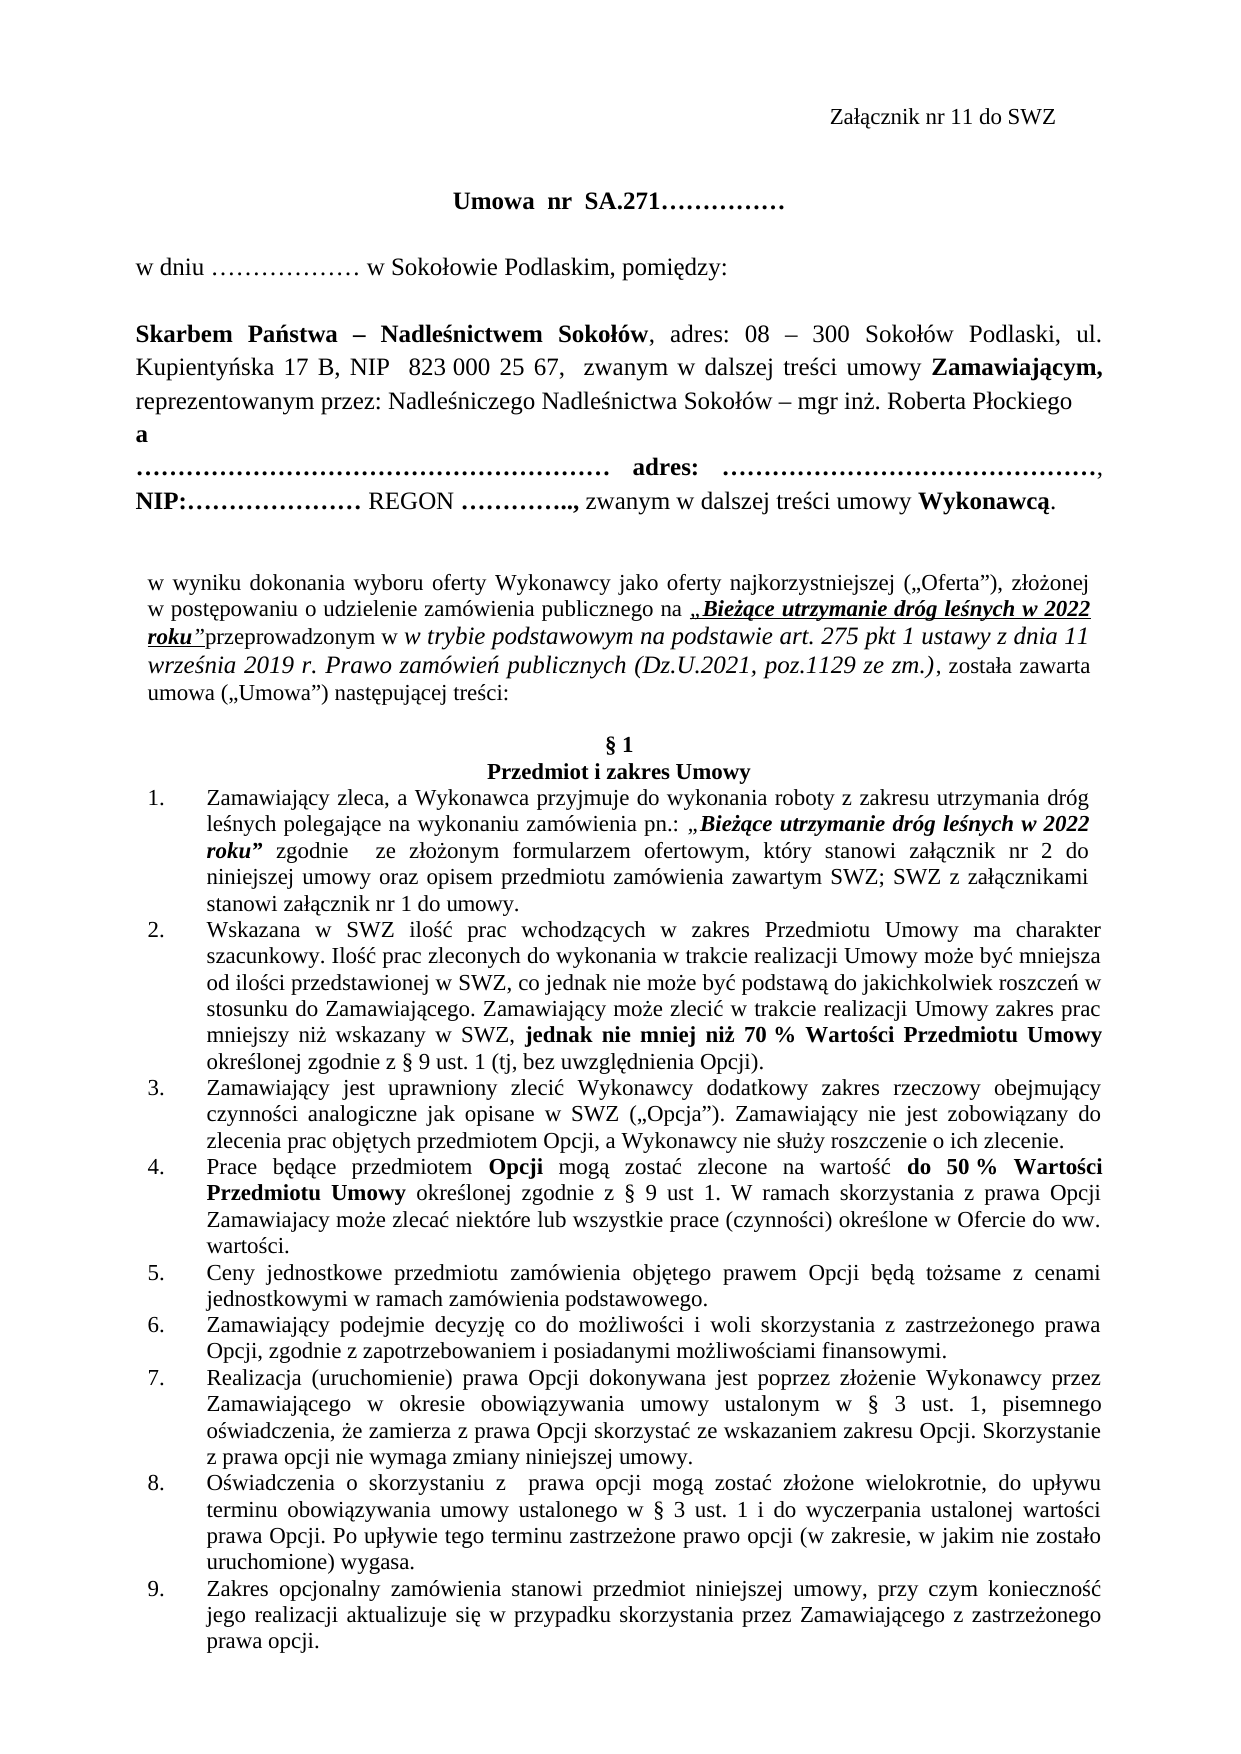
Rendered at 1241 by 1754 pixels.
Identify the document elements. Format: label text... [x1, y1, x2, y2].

text w dniu ……………… w Sokołowie Podlaskim, pomiędzy: [135, 249, 1103, 282]
text Skarbem Państwa – Nadleśnictwem Sokołów, adres: 08 – 300 Sokołów Podlaski, ul. Kupientyńska 17 B, NIP 823 000 25 67, zwanym w dalszej treści umowy Zamawiającym, reprezentowanym przez: Nadleśniczego Nadleśnictwa Sokołów – mgr inż. Roberta Płockiego [135, 316, 1103, 416]
text ………………………………………………… adres: ………………………………………, NIP:………………… REGON ………….., zwanym w dalszej treści umowy Wykonawcą. [135, 449, 1103, 516]
text Umowa nr SA.271…………… [135, 182, 1103, 216]
text Załącznik nr 11 do SWZ [829, 103, 1103, 130]
list Zakres opcjonalny zamówienia stanowi przedmiot niniejszej umowy, przy czym konieczność jego realizacji aktualizuje się w przypadku skorzystania przez Zamawiającego z zastrzeżonego prawa opcji. [147, 1575, 1103, 1654]
text w wyniku dokonania wyboru oferty Wykonawcy jako oferty najkorzystniejszej („Oferta”), złożonej w postępowaniu o udzielenie zamówienia publicznego na „Bieżące utrzymanie dróg leśnych w 2022 roku”przeprowadzonym w w trybie podstawowym na podstawie art. 275 pkt 1 ustawy z dnia 11 września 2019 r. Prawo zamówień publicznych (Dz.U.2021, poz.1129 ze zm.), została zawarta umowa („Umowa”) następującej treści: [147, 568, 1091, 705]
text Przedmiot i zakres Umowy [367, 758, 871, 784]
list Zamawiający zleca, a Wykonawca przyjmuje do wykonania roboty z zakresu utrzymania dróg leśnych polegające na wykonaniu zamówienia pn.: „Bieżące utrzymanie dróg leśnych w 2022 roku” zgodnie ze złożonym formularzem ofertowym, który stanowi załącznik nr 2 do niniejszej umowy oraz opisem przedmiotu zamówienia zawartym SWZ; SWZ z załącznikami stanowi załącznik nr 1 do umowy. [147, 784, 1090, 916]
subtitle § 1 [367, 731, 871, 758]
list Oświadczenia o skorzystaniu z prawa opcji mogą zostać złożone wielokrotnie, do upływu terminu obowiązywania umowy ustalonego w § 3 ust. 1 i do wyczerpania ustalonej wartości prawa Opcji. Po upływie tego terminu zastrzeżone prawo opcji (w zakresie, w jakim nie zostało uruchomione) wygasa. [147, 1469, 1103, 1575]
list Zamawiający podejmie decyzję co do możliwości i woli skorzystania z zastrzeżonego prawa Opcji, zgodnie z zapotrzebowaniem i posiadanymi możliwościami finansowymi. [147, 1311, 1103, 1364]
list Ceny jednostkowe przedmiotu zamówienia objętego prawem Opcji będą tożsame z cenami jednostkowymi w ramach zamówienia podstawowego. [147, 1258, 1103, 1311]
list Prace będące przedmiotem Opcji mogą zostać zlecone na wartość do 50 % Wartości Przedmiotu Umowy określonej zgodnie z § 9 ust 1. W ramach skorzystania z prawa Opcji Zamawiajacy może zlecać niektóre lub wszystkie prace (czynności) określone w Ofercie do ww. wartości. [147, 1153, 1103, 1258]
list Wskazana w SWZ ilość prac wchodzących w zakres Przedmiotu Umowy ma charakter szacunkowy. Ilość prac zleconych do wykonania w trakcie realizacji Umowy może być mniejsza od ilości przedstawionej w SWZ, co jednak nie może być podstawą do jakichkolwiek roszczeń w stosunku do Zamawiającego. Zamawiający może zlecić w trakcie realizacji Umowy zakres prac mniejszy niż wskazany w SWZ, jednak nie mniej niż 70 % Wartości Przedmiotu Umowy określonej zgodnie z § 9 ust. 1 (tj, bez uwzględnienia Opcji). [147, 916, 1103, 1074]
text a [135, 416, 1103, 449]
list Realizacja (uruchomienie) prawa Opcji dokonywana jest poprzez złożenie Wykonawcy przez Zamawiającego w okresie obowiązywania umowy ustalonym w § 3 ust. 1, pisemnego oświadczenia, że zamierza z prawa Opcji skorzystać ze wskazaniem zakresu Opcji. Skorzystanie z prawa opcji nie wymaga zmiany niniejszej umowy. [147, 1364, 1103, 1469]
list Zamawiający jest uprawniony zlecić Wykonawcy dodatkowy zakres rzeczowy obejmujący czynności analogiczne jak opisane w SWZ („Opcja”). Zamawiający nie jest zobowiązany do zlecenia prac objętych przedmiotem Opcji, a Wykonawcy nie służy roszczenie o ich zlecenie. [147, 1074, 1103, 1153]
